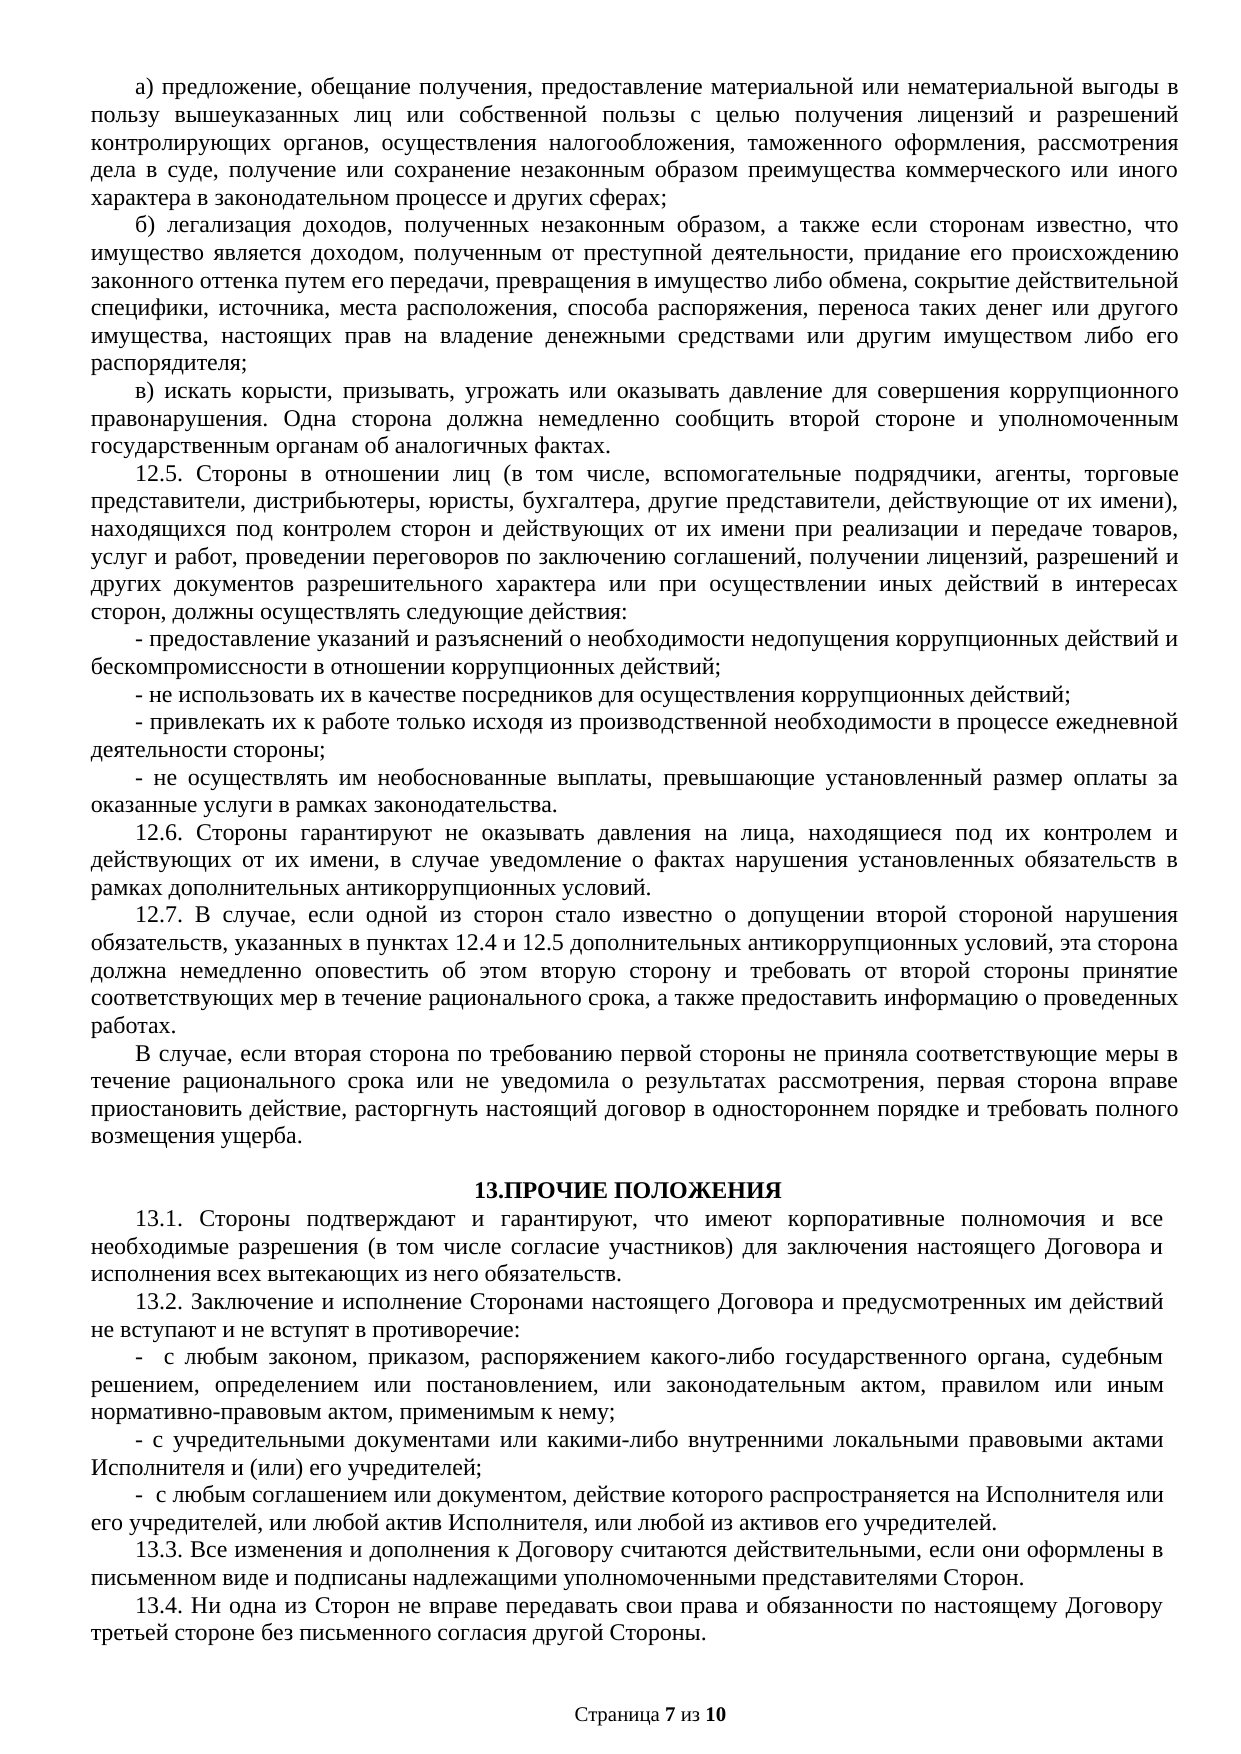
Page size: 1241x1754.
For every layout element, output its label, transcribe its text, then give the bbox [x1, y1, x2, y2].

text - с любым законом, приказом, распоряжением какого-либо государственного органа, судебным решением, определением или постановлением, или законодательным актом, правилом или иным нормативно-правовым актом, применимым к нему; [91, 1342, 1165, 1425]
text - не использовать их в качестве посредников для осуществления коррупционных действий; [91, 680, 1180, 707]
text 13.4. Ни одна из Сторон не вправе передавать свои права и обязанности по настоящему Договору третьей стороне без письменного согласия другой Стороны. [91, 1591, 1165, 1646]
text 13.2. Заключение и исполнение Сторонами настоящего Договора и предусмотренных им действий не вступают и не вступят в противоречие: [91, 1287, 1165, 1342]
text б) легализация доходов, полученных незаконным образом, а также если сторонам известно, что имущество является доходом, полученным от преступной деятельности, придание его происхождению законного оттенка путем его передачи, превращения в имущество либо обмена, сокрытие действительной специфики, источника, места расположения, способа распоряжения, переноса таких денег или другого имущества, настоящих прав на владение денежными средствами или другим имуществом либо его распорядителя; [91, 210, 1180, 376]
text 12.6. Стороны гарантируют не оказывать давления на лица, находящиеся под их контролем и действующих от их имени, в случае уведомление о фактах нарушения установленных обязательств в рамках дополнительных антикоррупционных условий. [91, 818, 1180, 901]
text 12.5. Стороны в отношении лиц (в том числе, вспомогательные подрядчики, агенты, торговые представители, дистрибьютеры, юристы, бухгалтера, другие представители, действующие от их имени), находящихся под контролем сторон и действующих от их имени при реализации и передаче товаров, услуг и работ, проведении переговоров по заключению соглашений, получении лицензий, разрешений и других документов разрешительного характера или при осуществлении иных действий в интересах сторон, должны осуществлять следующие действия: [91, 459, 1180, 624]
text в) искать корысти, призывать, угрожать или оказывать давление для совершения коррупционного правонарушения. Одна сторона должна немедленно сообщить второй стороне и уполномоченным государственным органам об аналогичных фактах. [91, 376, 1180, 459]
text - с учредительными документами или какими-либо внутренними локальными правовыми актами Исполнителя и (или) его учредителей; [91, 1425, 1165, 1480]
text - предоставление указаний и разъяснений о необходимости недопущения коррупционных действий и бескомпромиссности в отношении коррупционных действий; [91, 624, 1180, 680]
text - не осуществлять им необоснованные выплаты, превышающие установленный размер оплаты за оказанные услуги в рамках законодательства. [91, 762, 1180, 818]
text 13.ПРОЧИЕ ПОЛОЖЕНИЯ [91, 1177, 1165, 1204]
text 13.1. Стороны подтверждают и гарантируют, что имеют корпоративные полномочия и все необходимые разрешения (в том числе согласие участников) для заключения настоящего Договора и исполнения всех вытекающих из него обязательств. [91, 1204, 1165, 1287]
text 13.3. Все изменения и дополнения к Договору считаются действительными, если они оформлены в письменном виде и подписаны надлежащими уполномоченными представителями Сторон. [91, 1535, 1165, 1591]
text - привлекать их к работе только исходя из производственной необходимости в процессе ежедневной деятельности стороны; [91, 707, 1180, 762]
text а) предложение, обещание получения, предоставление материальной или нематериальной выгоды в пользу вышеуказанных лиц или собственной пользы с целью получения лицензий и разрешений контролирующих органов, осуществления налогообложения, таможенного оформления, рассмотрения дела в суде, получение или сохранение незаконным образом преимущества коммерческого или иного характера в законодательном процессе и других сферах; [91, 72, 1180, 210]
text 12.7. В случае, если одной из сторон стало известно о допущении второй стороной нарушения обязательств, указанных в пунктах 12.4 и 12.5 дополнительных антикоррупционных условий, эта сторона должна немедленно оповестить об этом вторую сторону и требовать от второй стороны принятие соответствующих мер в течение рационального срока, а также предоставить информацию о проведенных работах. [91, 901, 1180, 1038]
text - с любым соглашением или документом, действие которого распространяется на Исполнителя или его учредителей, или любой актив Исполнителя, или любой из активов его учредителей. [91, 1480, 1165, 1535]
text В случае, если вторая сторона по требованию первой стороны не приняла соответствующие меры в течение рационального срока или не уведомила о результатах рассмотрения, первая сторона вправе приостановить действие, расторгнуть настоящий договор в одностороннем порядке и требовать полного возмещения ущерба. [91, 1038, 1180, 1149]
